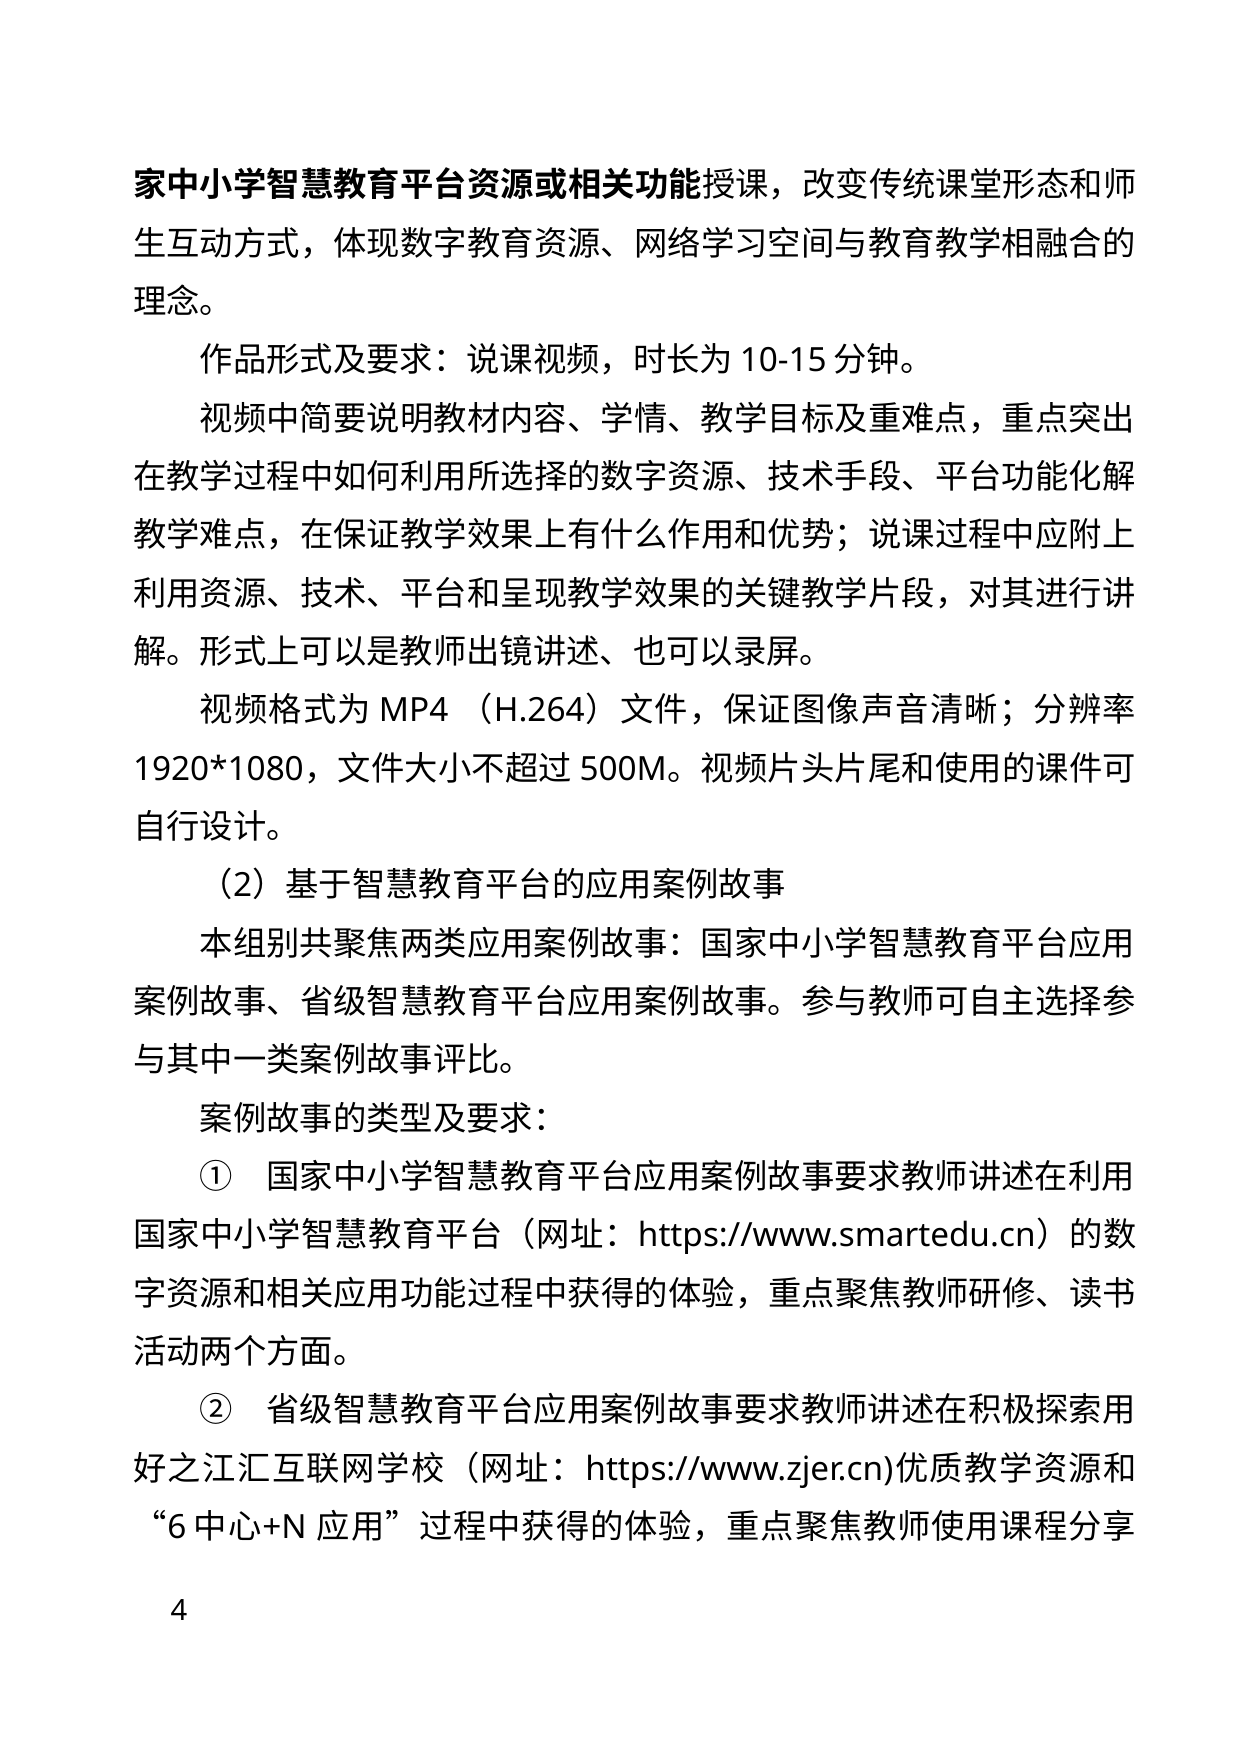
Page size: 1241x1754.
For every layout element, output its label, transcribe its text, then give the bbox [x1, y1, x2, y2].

text 本组别共聚焦两类应用案例故事：国家中小学智慧教育平台应用案例故事、省级智慧教育平台应用案例故事。参与教师可自主选择参与其中一类案例故事评比。 [133, 908, 1137, 1083]
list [133, 1375, 1137, 1550]
text 案例故事的类型及要求： [133, 1083, 1137, 1142]
text 作品形式及要求：说课视频，时长为10-15分钟。 [133, 325, 1137, 383]
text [133, 150, 1137, 325]
list 国家中小学智慧教育平台应用案例故事要求教师讲述在利用国家中小学智慧教育平台（网址：https://www.smartedu.cn）的数字资源和相关应用功能过程中获得的体验，重点聚焦教师研修、读书活动两个方面。 [133, 1142, 1137, 1375]
text 视频中简要说明教材内容、学情、教学目标及重难点，重点突出在教学过程中如何利用所选择的数字资源、技术手段、平台功能化解教学难点，在保证教学效果上有什么作用和优势；说课过程中应附上利用资源、技术、平台和呈现教学效果的关键教学片段，对其进行讲解。形式上可以是教师出镜讲述、也可以录屏。 [133, 383, 1137, 675]
text 视频格式为MP4 （H.264）文件，保证图像声音清晰；分辨率1920*1080，文件大小不超过500M。视频片头片尾和使用的课件可自行设计。 [133, 675, 1137, 850]
list 基于智慧教育平台的应用案例故事 [133, 850, 1137, 908]
